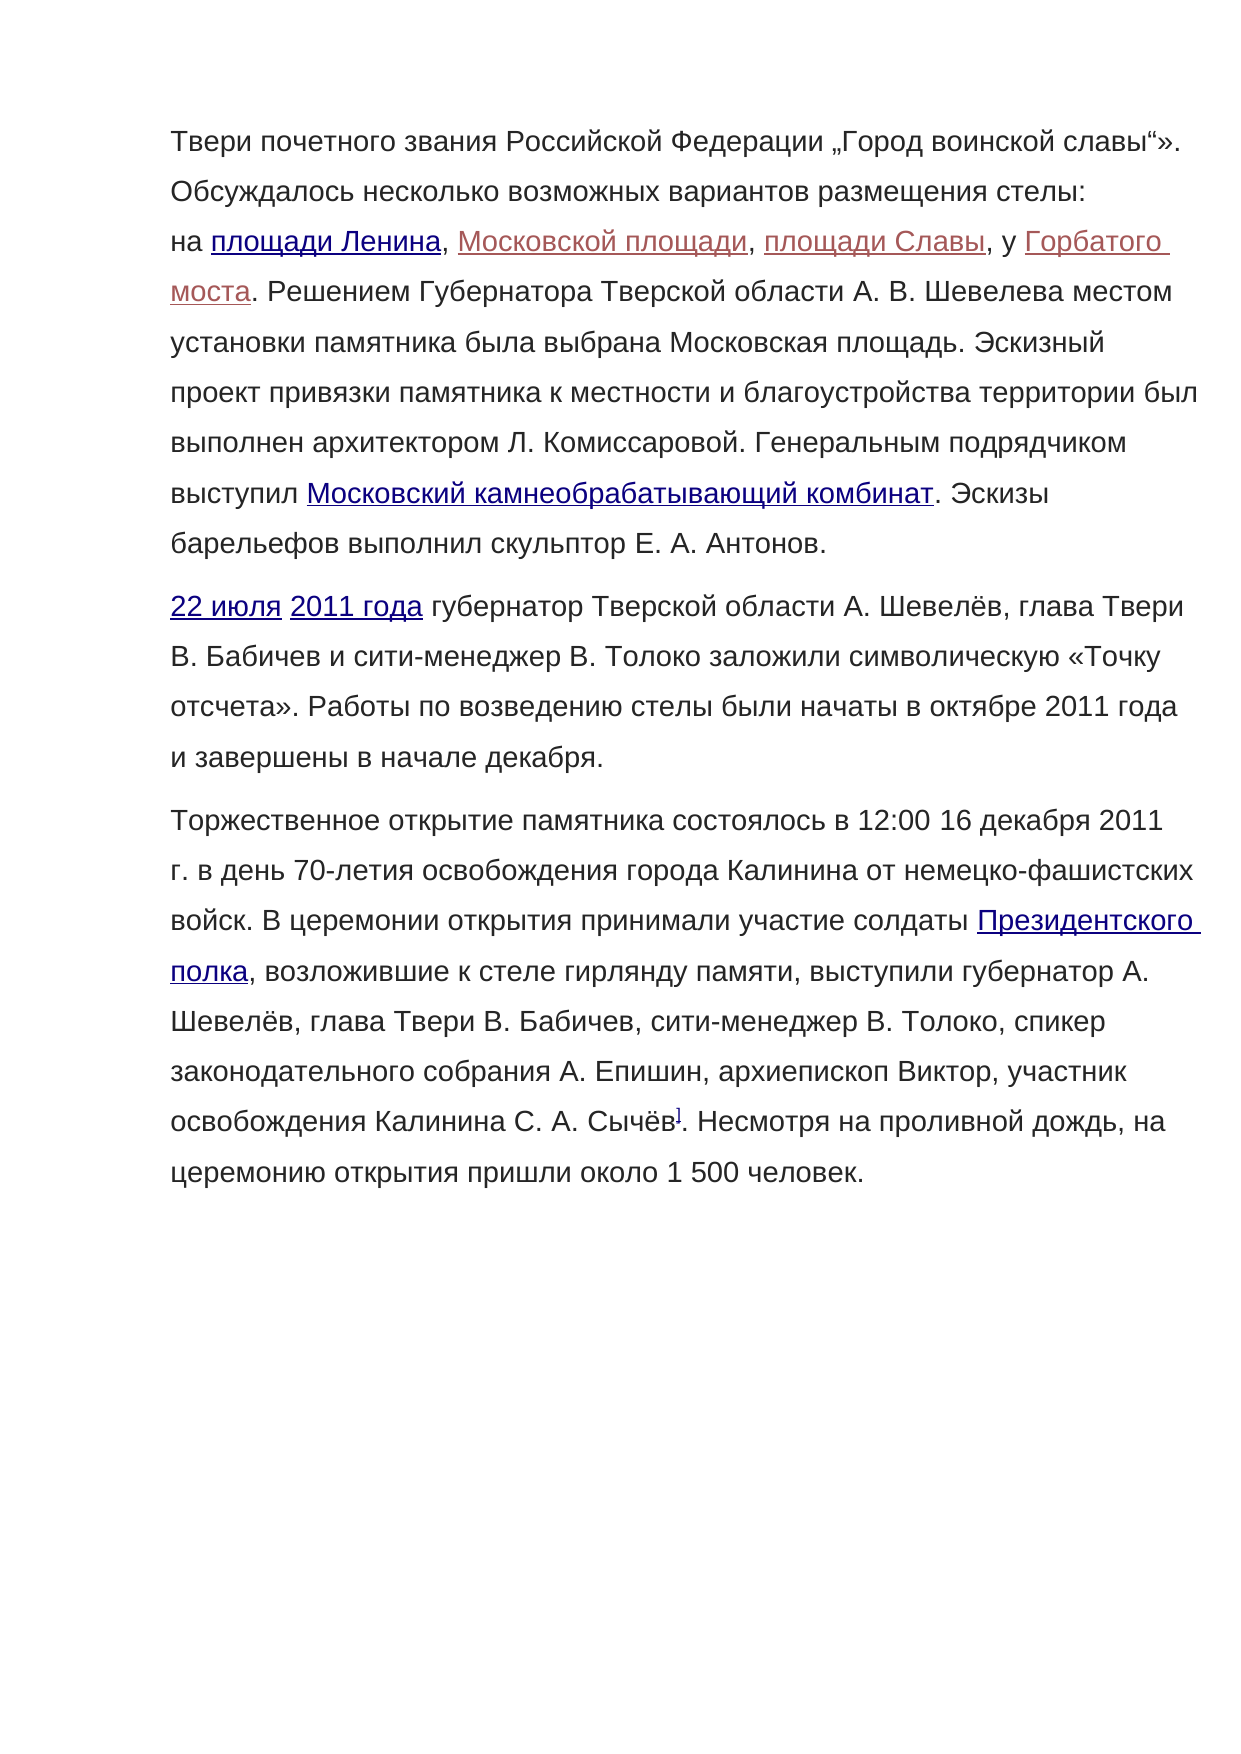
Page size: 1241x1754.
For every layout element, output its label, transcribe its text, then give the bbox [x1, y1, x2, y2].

text Торжественное открытие памятника состоялось в 12:00 16 декабря 2011 г. в день 70-летия освобождения города Калинина от немецко-фашистских войск. В церемонии открытия принимали участие солдаты Президентского полка, возложившие к стеле гирлянду памяти, выступили губернатор А. Шевелёв, глава Твери В. Бабичев, сити-менеджер В. Толоко, спикер законодательного собрания А. Епишин, архиепископ Виктор, участник освобождения Калинина С. А. Сычёв]. Несмотря на проливной дождь, на церемонию открытия пришли около 1 500 человек. [170, 803, 1203, 1188]
text 22 июля 2011 года губернатор Тверской области А. Шевелёв, глава Твери В. Бабичев и сити-менеджер В. Толоко заложили символическую «Точку отсчета». Работы по возведению стелы были начаты в октябре 2011 года и завершены в начале декабря. [170, 589, 1203, 773]
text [170, 123, 1203, 559]
